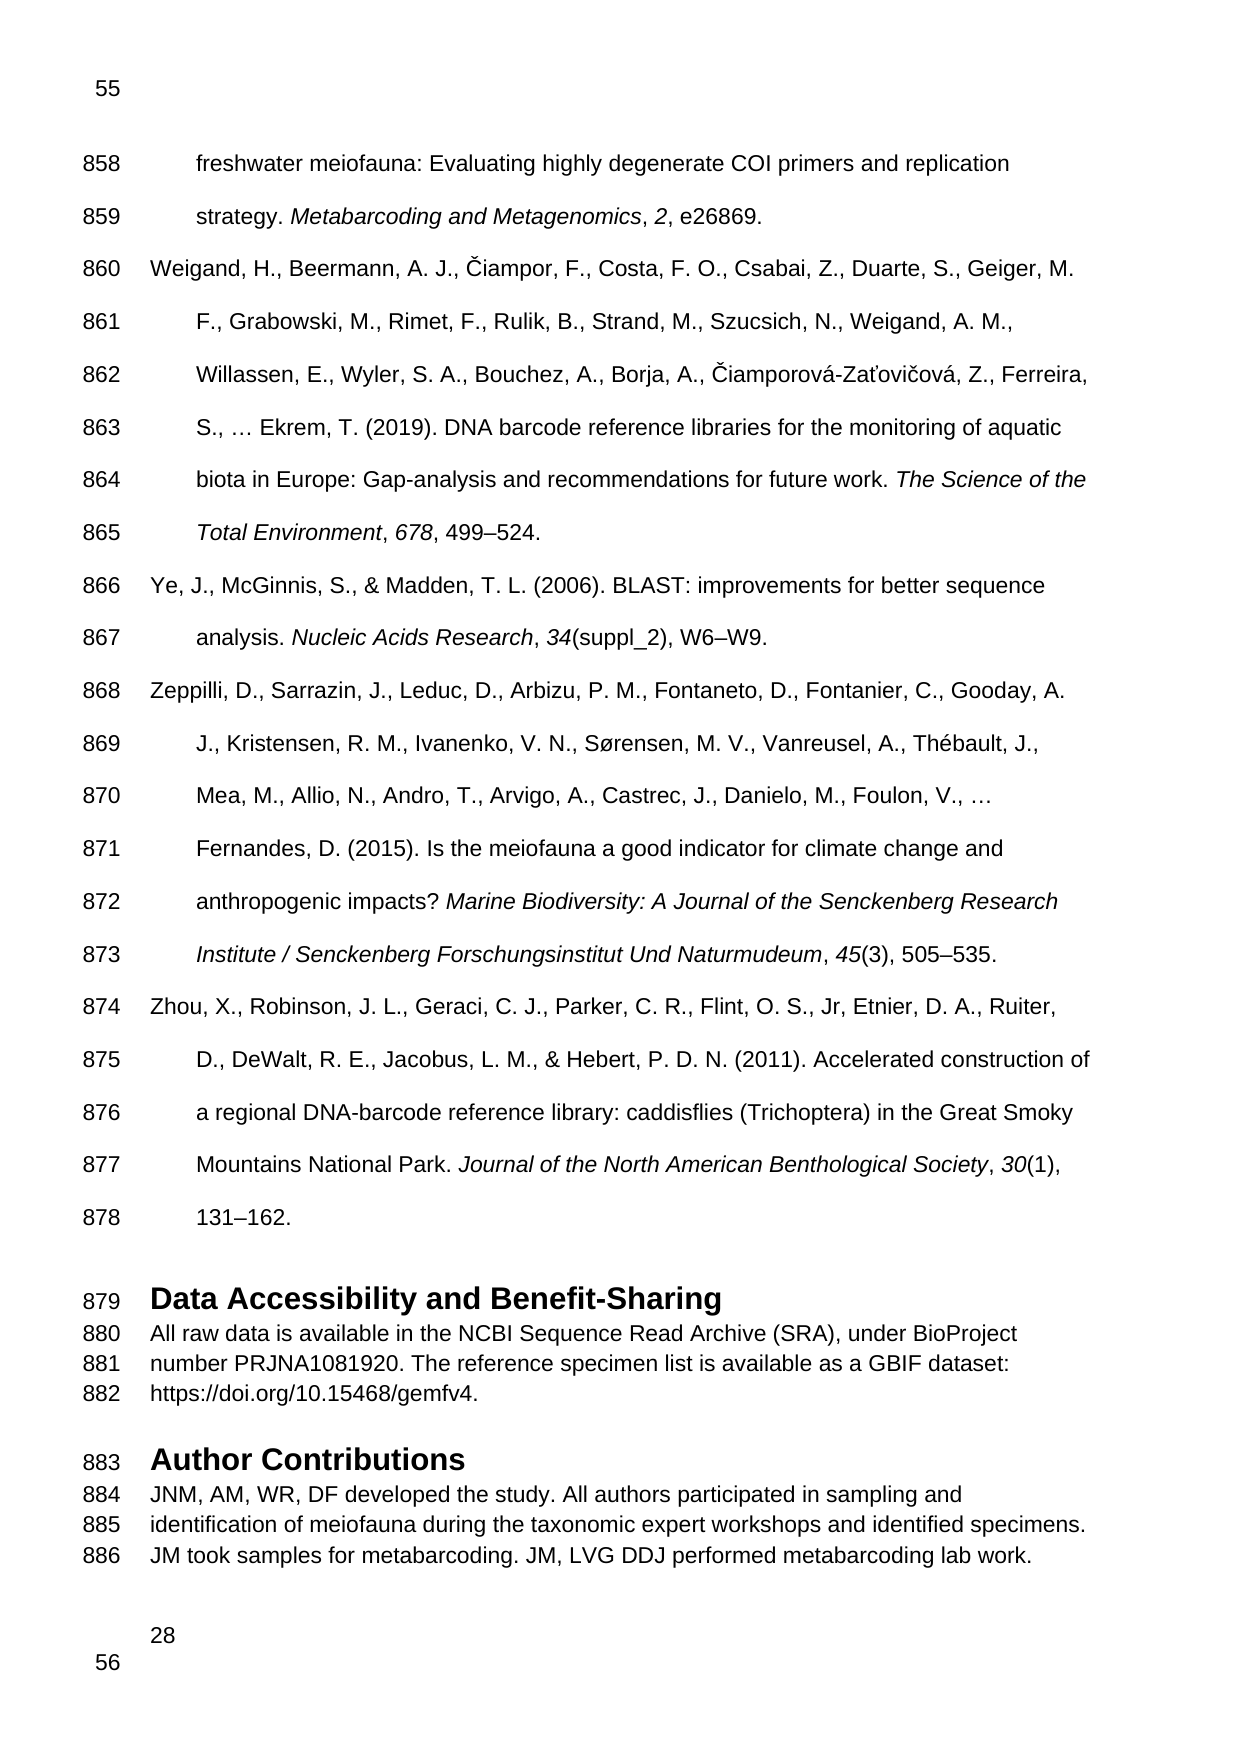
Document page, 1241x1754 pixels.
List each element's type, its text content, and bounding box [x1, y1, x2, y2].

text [150, 150, 1090, 229]
text Zhou, X., Robinson, J. L., Geraci, C. J., Parker, C. R., Flint, O. S., Jr, Etnier, D. A., Ruiter, D., DeWalt, R. E., Jacobus, L. M., & Hebert, P. D. N. (2011). Accelerated construction of a regional DNA-barcode reference library: caddisflies (Trichoptera) in the Great Smoky Mountains National Park. Journal of the North American Benthological Society, 30(1), 131–162. [150, 993, 1090, 1231]
text Data Accessibility and Benefit-Sharing All raw data is available in the NCBI Sequence Read Archive (SRA), under BioProject number PRJNA1081920. The reference specimen list is available as a GBIF dataset: https://doi.org/10.15468/gemfv4. [150, 1280, 1090, 1406]
text Zeppilli, D., Sarrazin, J., Leduc, D., Arbizu, P. M., Fontaneto, D., Fontanier, C., Gooday, A. J., Kristensen, R. M., Ivanenko, V. N., Sørensen, M. V., Vanreusel, A., Thébault, J., Mea, M., Allio, N., Andro, T., Arvigo, A., Castrec, J., Danielo, M., Foulon, V., … Fernandes, D. (2015). Is the meiofauna a good indicator for climate change and anthropogenic impacts? Marine Biodiversity: A Journal of the Senckenberg Research Institute / Senckenberg Forschungsinstitut Und Naturmudeum, 45(3), 505–535. [150, 677, 1090, 967]
text Ye, J., McGinnis, S., & Madden, T. L. (2006). BLAST: improvements for better sequence analysis. Nucleic Acids Research, 34(suppl_2), W6–W9. [150, 572, 1090, 651]
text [150, 1441, 1090, 1568]
text Weigand, H., Beermann, A. J., Čiampor, F., Costa, F. O., Csabai, Z., Duarte, S., Geiger, M. F., Grabowski, M., Rimet, F., Rulik, B., Strand, M., Szucsich, N., Weigand, A. M., Willassen, E., Wyler, S. A., Bouchez, A., Borja, A., Čiamporová-Zaťovičová, Z., Ferreira, S., … Ekrem, T. (2019). DNA barcode reference libraries for the monitoring of aquatic biota in Europe: Gap-analysis and recommendations for future work. The Science of the Total Environment, 678, 499–524. [150, 255, 1090, 545]
